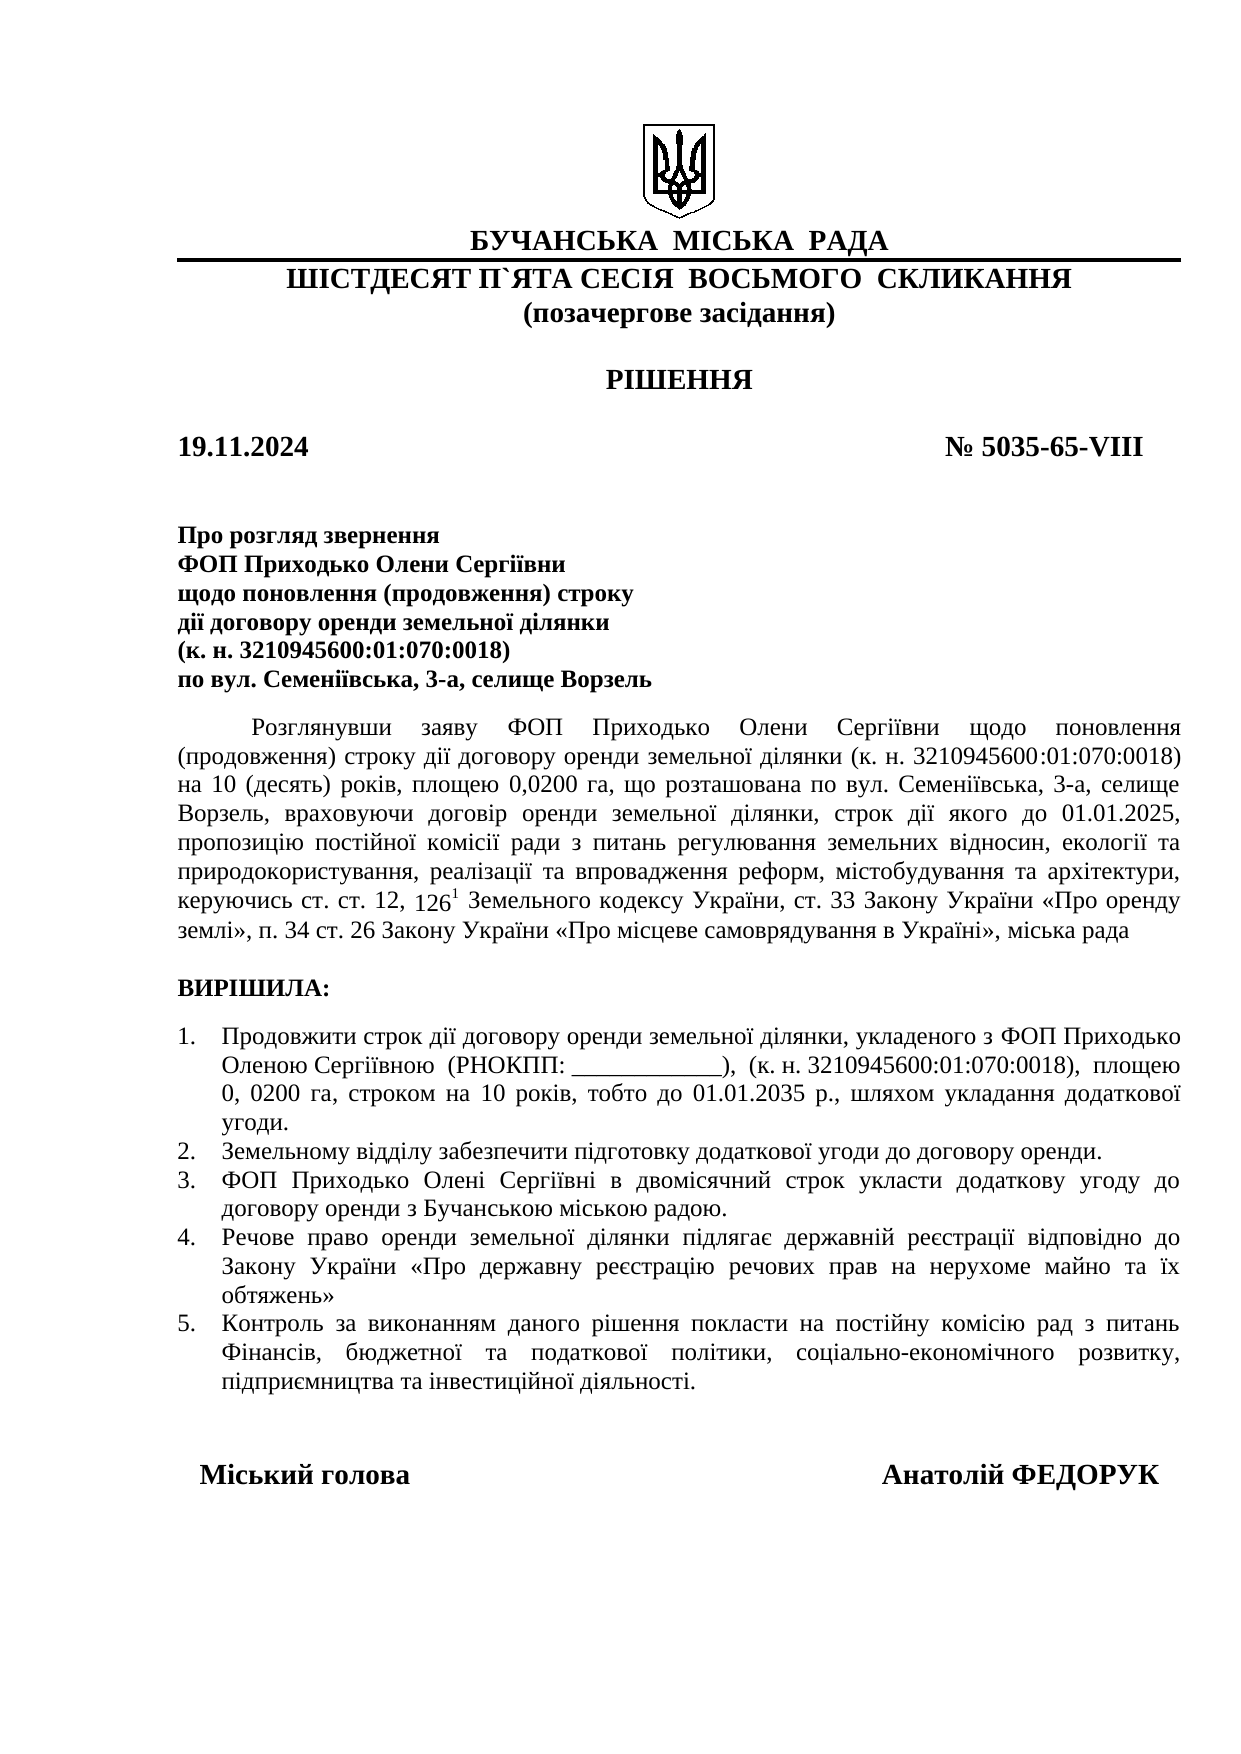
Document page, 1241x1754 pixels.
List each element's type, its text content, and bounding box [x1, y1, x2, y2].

list Продовжити строк дії договору оренди земельної ділянки, укладеного з ФОП Приходько Оленою Сергіївною (РНОКПП: ____________), (к. н. 3210945600:01:070:0018), площею [177, 1021, 1181, 1078]
text БУЧАНСЬКА МІСЬКА РАДА [177, 223, 1181, 258]
list Земельному відділу забезпечити підготовку додаткової угоди до договору оренди. [177, 1136, 1181, 1165]
text Розглянувши заяву ФОП Приходько Олени Сергіївни щодо поновлення (продовження) строку дії договору оренди земельної ділянки (к. н. 3210945600:01:070:0018) на 10 (десять) років, площею 0,0200 га, що розташована по вул. Семеніївська, 3-а, селище Ворзель, враховуючи договір оренди земельної ділянки, строк дії якого до 01.01.2025, пропозицію постійної комісії ради з питань регулювання земельних відносин, екології та природокористування, реалізації та впровадження реформ, містобудування та архітектури, керуючись ст. ст. 12, Земельного кодексу України, ст. 33 Закону України «Про оренду землі», п. 34 ст. 26 Закону України «Про місцеве самоврядування в Україні», міська рада [177, 712, 1181, 944]
list 0, 0200 га, строком на 10 років, тобто до 01.01.2035 р., шляхом укладання додаткової угоди. [221, 1078, 1181, 1136]
text ШІСТДЕСЯТ П`ЯТА СЕСІЯ ВОСЬМОГО СКЛИКАННЯ [177, 262, 1181, 295]
text ФОП Приходько Олени Сергіївни [177, 549, 1181, 578]
text (к. н. 3210945600:01:070:0018) [177, 635, 1181, 664]
text (позачергове засідання) [177, 295, 1181, 329]
text Про розгляд звернення [177, 520, 1181, 549]
text по вул. Семеніївська, 3-а, селище Ворзель [177, 664, 1181, 693]
text щодо поновлення (продовження) строку [177, 578, 1181, 607]
list ФОП Приходько Олені Сергіївні в двомісячний строк укласти додаткову угоду до договору оренди з Бучанською міською радою. [177, 1165, 1181, 1222]
list Контроль за виконанням даного рішення покласти на постійну комісію рад з питань Фінансів, бюджетної та податкової політики, соціально-економічного розвитку, підприємництва та інвестиційної діяльності. [177, 1308, 1181, 1395]
text Міський голова Анатолій ФЕДОРУК [177, 1457, 1181, 1491]
text РІШЕННЯ [177, 362, 1181, 396]
list Речове право оренди земельної ділянки підлягає державній реєстрації відповідно до Закону України «Про державну реєстрацію речових прав на нерухоме майно та їх обтяжень» [177, 1222, 1181, 1308]
text ВИРІШИЛА: [177, 973, 1181, 1002]
text 19.11.2024 № 5035-65-VІІІ [177, 429, 1181, 463]
text дії договору оренди земельної ділянки [177, 607, 1181, 635]
